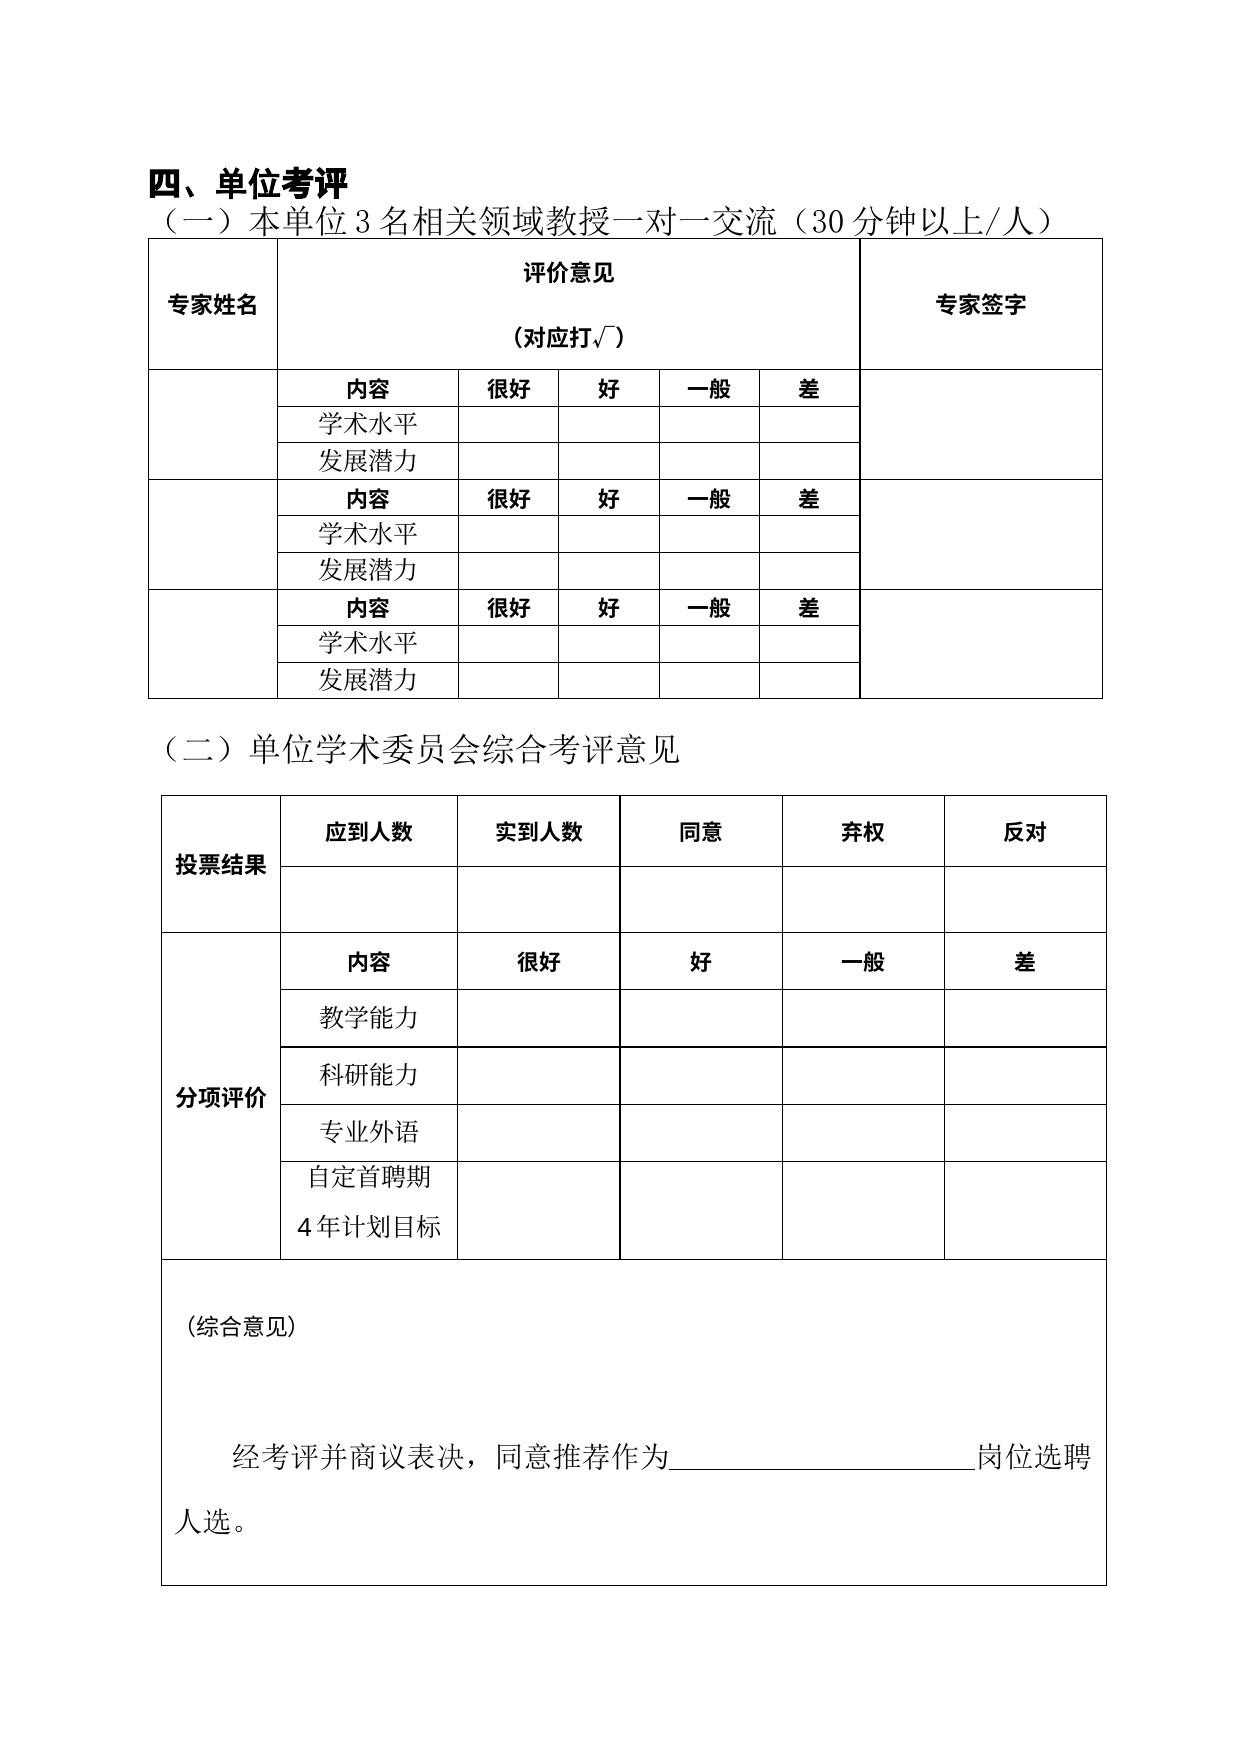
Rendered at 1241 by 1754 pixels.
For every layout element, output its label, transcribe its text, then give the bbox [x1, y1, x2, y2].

table_cell [945, 990, 1106, 1046]
subtitle 四、单位考评 [148, 162, 1092, 200]
table_cell 好 [559, 590, 659, 625]
table_cell 内容 [278, 590, 458, 625]
table_cell 一般 [660, 590, 759, 625]
table_cell [621, 1105, 782, 1161]
table_cell 发展潜力 [278, 553, 458, 588]
table_cell [281, 867, 457, 932]
table_header 实到人数 [458, 796, 619, 866]
table_cell [458, 1162, 619, 1259]
table_cell 好 [559, 370, 659, 406]
table_cell [861, 480, 1102, 588]
table_header 反对 [945, 796, 1106, 866]
table_cell 差 [760, 590, 859, 625]
table_cell [458, 867, 619, 932]
table_header 同意 [621, 796, 782, 866]
table_cell 学术水平 [278, 407, 458, 442]
table_cell [458, 1048, 619, 1103]
table_cell [459, 663, 558, 698]
table_cell 一般 [783, 933, 944, 989]
table_cell 差 [760, 370, 859, 406]
table_cell [149, 590, 277, 698]
table_cell 一般 [660, 480, 759, 515]
table_cell 好 [559, 480, 659, 515]
table_cell [760, 626, 859, 662]
table_cell 很好 [459, 370, 558, 406]
table_cell [459, 626, 558, 662]
table_header 投票结果 [162, 796, 280, 932]
table_cell [559, 626, 659, 662]
table_cell 分项评价 [162, 933, 280, 1259]
table_cell [621, 1048, 782, 1103]
subtitle （二）单位学术委员会综合考评意见 [148, 728, 1092, 766]
table_cell 内容 [278, 480, 458, 515]
table_cell [861, 370, 1102, 479]
table_cell 学术水平 [278, 626, 458, 662]
table_cell [760, 443, 859, 479]
table_cell [559, 516, 659, 552]
table_cell [783, 990, 944, 1046]
subtitle （一）本单位3名相关领域教授一对一交流（30分钟以上/人） [148, 200, 1092, 238]
table_cell [783, 1048, 944, 1103]
table_cell 差 [945, 933, 1106, 989]
table_cell [945, 1162, 1106, 1259]
table_cell 专业外语 [281, 1105, 457, 1161]
table_cell [459, 516, 558, 552]
table_cell [660, 407, 759, 442]
table_cell [621, 867, 782, 932]
table_cell [458, 1105, 619, 1161]
table_header 弃权 [783, 796, 944, 866]
table_cell 学术水平 [278, 516, 458, 552]
table_cell [621, 1162, 782, 1259]
table_cell [660, 516, 759, 552]
table_header 评价意见 （对应打√） [278, 239, 859, 369]
table_cell 发展潜力 [278, 443, 458, 479]
table_cell [760, 407, 859, 442]
table_cell [783, 867, 944, 932]
table_cell 科研能力 [281, 1048, 457, 1103]
table_cell [459, 407, 558, 442]
table_cell [458, 990, 619, 1046]
table_cell [459, 443, 558, 479]
table_cell [945, 1048, 1106, 1103]
table_cell [760, 663, 859, 698]
table_cell [760, 516, 859, 552]
table_cell [783, 1105, 944, 1161]
table_cell [559, 407, 659, 442]
table_header 专家签字 [861, 239, 1102, 369]
table_cell [861, 590, 1102, 698]
table_header 专家姓名 [149, 239, 277, 369]
table_cell 好 [621, 933, 782, 989]
table_cell [559, 663, 659, 698]
table_cell 很好 [459, 590, 558, 625]
table_cell [760, 553, 859, 588]
table_cell [149, 370, 277, 479]
table_cell [945, 1105, 1106, 1161]
table_cell [660, 553, 759, 588]
table_cell [559, 443, 659, 479]
table_cell 内容 [278, 370, 458, 406]
table_cell 内容 [281, 933, 457, 989]
table_cell 很好 [459, 480, 558, 515]
table_cell [621, 990, 782, 1046]
table_cell 很好 [458, 933, 619, 989]
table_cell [162, 1260, 1106, 1585]
table_cell [459, 553, 558, 588]
table_cell 一般 [660, 370, 759, 406]
table_cell [660, 443, 759, 479]
table_cell [660, 663, 759, 698]
table_cell 发展潜力 [278, 663, 458, 698]
table_cell [559, 553, 659, 588]
table_cell 自定首聘期 4年计划目标 [281, 1162, 457, 1259]
table_cell 教学能力 [281, 990, 457, 1046]
table_header 应到人数 [281, 796, 457, 866]
table_cell 差 [760, 480, 859, 515]
table_cell [945, 867, 1106, 932]
table_cell [149, 480, 277, 588]
table_cell [660, 626, 759, 662]
table_cell [783, 1162, 944, 1259]
